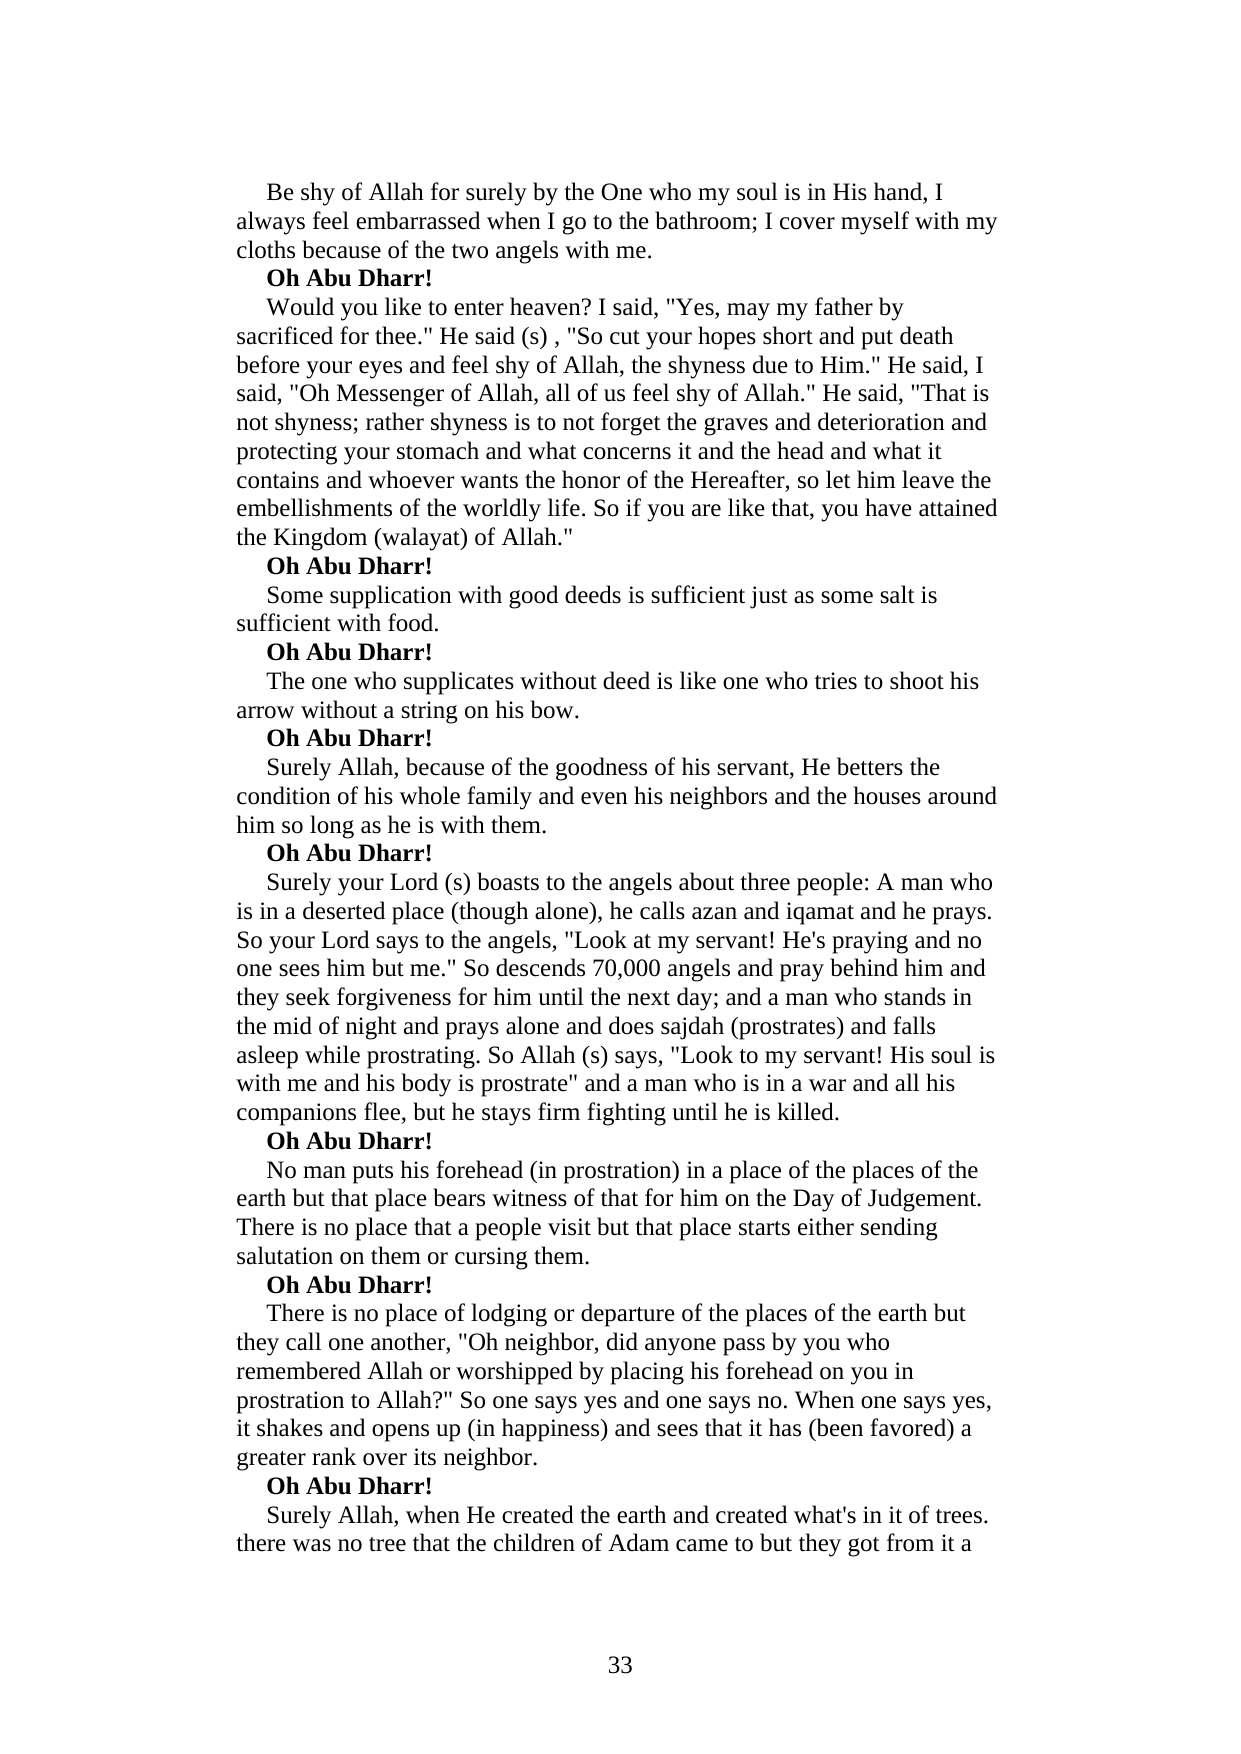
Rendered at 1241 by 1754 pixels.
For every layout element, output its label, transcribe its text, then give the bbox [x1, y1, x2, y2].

text Oh Abu Dharr! [236, 838, 1004, 867]
text Some supplication with good deeds is sufficient just as some salt is sufficient with food. [236, 580, 1004, 637]
text Oh Abu Dharr! [236, 1126, 1004, 1155]
text There is no place of lodging or departure of the places of the earth but they call one another, "Oh neighbor, did anyone pass by you who remembered Allah or worshipped by placing his forehead on you in prostration to Allah?" So one says yes and one says no. When one says yes, it shakes and opens up (in happiness) and sees that it has (been favored) a greater rank over its neighbor. [236, 1298, 1004, 1471]
text No man puts his forehead (in prostration) in a place of the places of the earth but that place bears witness of that for him on the Day of Judgement. There is no place that a people visit but that place starts either sending salutation on them or cursing them. [236, 1155, 1004, 1270]
text Oh Abu Dharr! [236, 637, 1004, 666]
text Oh Abu Dharr! [236, 1270, 1004, 1298]
text Oh Abu Dharr! [236, 551, 1004, 580]
text Oh Abu Dharr! [236, 723, 1004, 752]
text Would you like to enter heaven? I said, "Yes, may my father by sacrificed for thee." He said (s) , "So cut your hopes short and put death before your eyes and feel shy of Allah, the shyness due to Him." He said, I said, "Oh Messenger of Allah, all of us feel shy of Allah." He said, "That is not shyness; rather shyness is to not forget the graves and deterioration and protecting your stomach and what concerns it and the head and what it contains and whoever wants the honor of the Hereafter, so let him leave the embellishments of the worldly life. So if you are like that, you have attained the Kingdom (walayat) of Allah." [236, 292, 1004, 551]
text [236, 1500, 1004, 1557]
text Surely your Lord (s) boasts to the angels about three people: A man who is in a deserted place (though alone), he calls azan and iqamat and he prays. So your Lord says to the angels, "Look at my servant! He's praying and no one sees him but me." So descends 70,000 angels and pray behind him and they seek forgiveness for him until the next day; and a man who stands in the mid of night and prays alone and does sajdah (prostrates) and falls asleep while prostrating. So Allah (s) says, "Look to my servant! His soul is with me and his body is prostrate" and a man who is in a war and all his companions flee, but he stays firm fighting until he is killed. [236, 867, 1004, 1126]
text The one who supplicates without deed is like one who tries to shoot his arrow without a string on his bow. [236, 666, 1004, 723]
text Oh Abu Dharr! [236, 1471, 1004, 1500]
text Surely Allah, because of the goodness of his servant, He betters the condition of his whole family and even his neighbors and the houses around him so long as he is with them. [236, 752, 1004, 838]
text Oh Abu Dharr! [236, 263, 1004, 292]
text Be shy of Allah for surely by the One who my soul is in His hand, I always feel embarrassed when I go to the bathroom; I cover myself with my cloths because of the two angels with me. [236, 177, 1004, 263]
